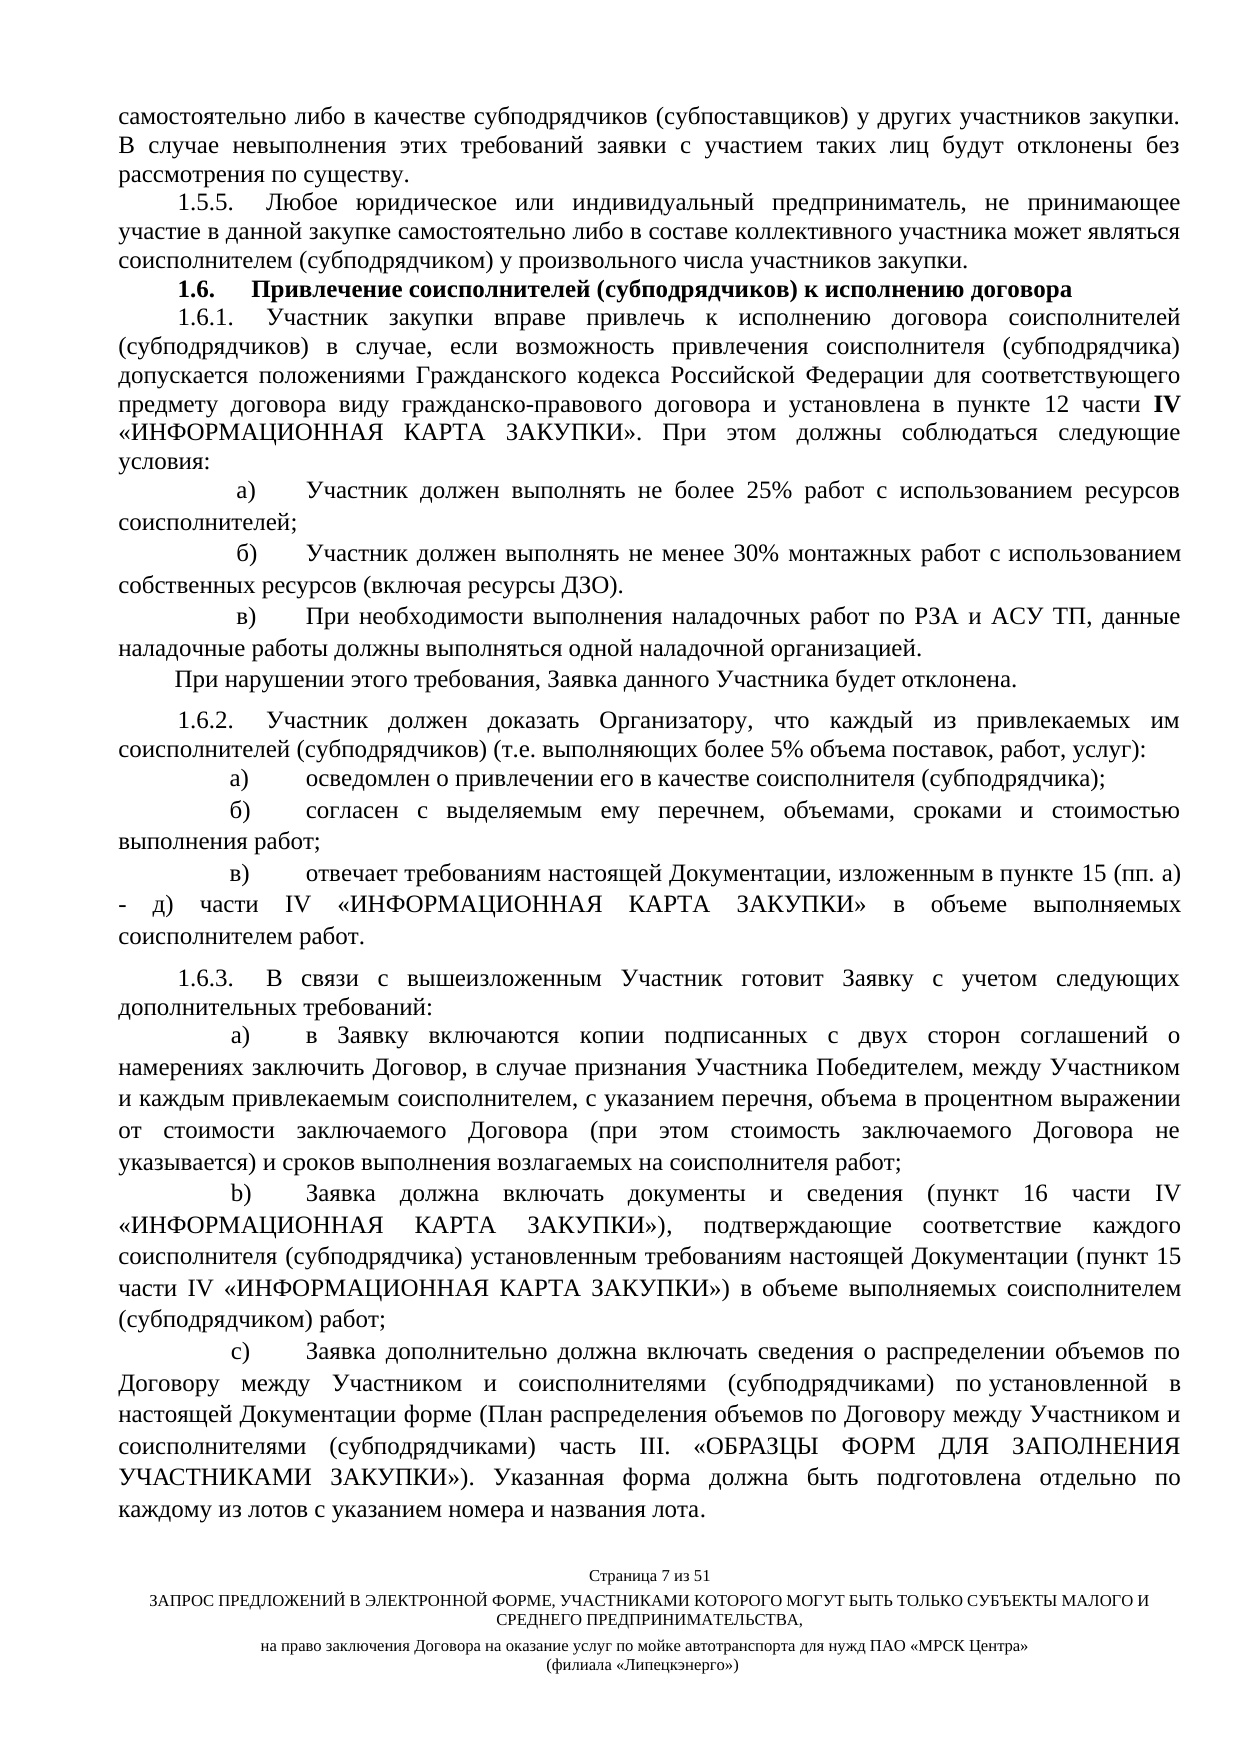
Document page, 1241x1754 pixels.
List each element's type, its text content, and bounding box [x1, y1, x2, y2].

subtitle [118, 101, 1181, 187]
subtitle Участник закупки вправе привлечь к исполнению договора соисполнителей (субподрядчиков) в случае, если возможность привлечения соисполнителя (субподрядчика) допускается положениями Гражданского кодекса Российской Федерации для соответствующего предмету договора виду гражданско-правового договора и установлена в пункте 12 части IV «ИНФОРМАЦИОННАЯ КАРТА ЗАКУПКИ». При этом должны соблюдаться следующие условия: [118, 302, 1181, 475]
list Участник должен выполнять не менее 30% монтажных работ c использованием собственных ресурсов (включая ресурсы ДЗО). [118, 538, 1181, 598]
list При необходимости выполнения наладочных работ по РЗА и АСУ ТП, данные наладочные работы должны выполняться одной наладочной организацией. [118, 601, 1181, 662]
subtitle В связи с вышеизложенным Участник готовит Заявку с учетом следующих дополнительных требований: [118, 963, 1181, 1020]
list Участник должен выполнять не более 25% работ c использованием ресурсов соисполнителей; [118, 475, 1181, 535]
list Заявка должна включать документы и сведения (пункт 16 части IV «ИНФОРМАЦИОННАЯ КАРТА ЗАКУПКИ»), подтверждающие соответствие каждого соисполнителя (субподрядчика) установленным требованиям настоящей Документации (пункт 15 части IV «ИНФОРМАЦИОННАЯ КАРТА ЗАКУПКИ») в объеме выполняемых соисполнителем (субподрядчиком) работ; [118, 1178, 1181, 1333]
list в Заявку включаются копии подписанных с двух сторон соглашений о намерениях заключить Договор, в случае признания Участника Победителем, между Участником и каждым привлекаемым соисполнителем, с указанием перечня, объема в процентном выражении от стоимости заключаемого Договора (при этом стоимость заключаемого Договора не указывается) и сроков выполнения возлагаемых на соисполнителя работ; [118, 1020, 1181, 1175]
subtitle Привлечение соисполнителей (субподрядчиков) к исполнению договора [118, 274, 1181, 302]
subtitle Любое юридическое или индивидуальный предприниматель, не принимающее участие в данной закупке самостоятельно либо в составе коллективного участника может являться соисполнителем (субподрядчиком) у произвольного числа участников закупки. [118, 187, 1181, 274]
subtitle Участник должен доказать Организатору, что каждый из привлекаемых им соисполнителей (субподрядчиков) (т.е. выполняющих более 5% объема поставок, работ, услуг): [118, 706, 1181, 763]
list согласен с выделяемым ему перечнем, объемами, сроками и стоимостью выполнения работ; [118, 795, 1181, 855]
list Заявка дополнительно должна включать сведения о распределении объемов по Договору между Участником и соисполнителями (субподрядчиками) по установленной в настоящей Документации форме (План распределения объемов по Договору между Участником и соисполнителями (субподрядчиками) часть III. «ОБРАЗЦЫ ФОРМ ДЛЯ ЗАПОЛНЕНИЯ УЧАСТНИКАМИ ЗАКУПКИ»). Указанная форма должна быть подготовлена отдельно по каждому из лотов с указанием номера и названия лота. [118, 1336, 1181, 1523]
text При нарушении этого требования, Заявка данного Участника будет отклонена. [174, 664, 1181, 693]
list осведомлен о привлечении его в качестве соисполнителя (субподрядчика); [118, 763, 1181, 792]
list отвечает требованиям настоящей Документации, изложенным в пункте 15 (пп. а) - д) части IV «ИНФОРМАЦИОННАЯ КАРТА ЗАКУПКИ» в объеме выполняемых соисполнителем работ. [118, 858, 1181, 950]
